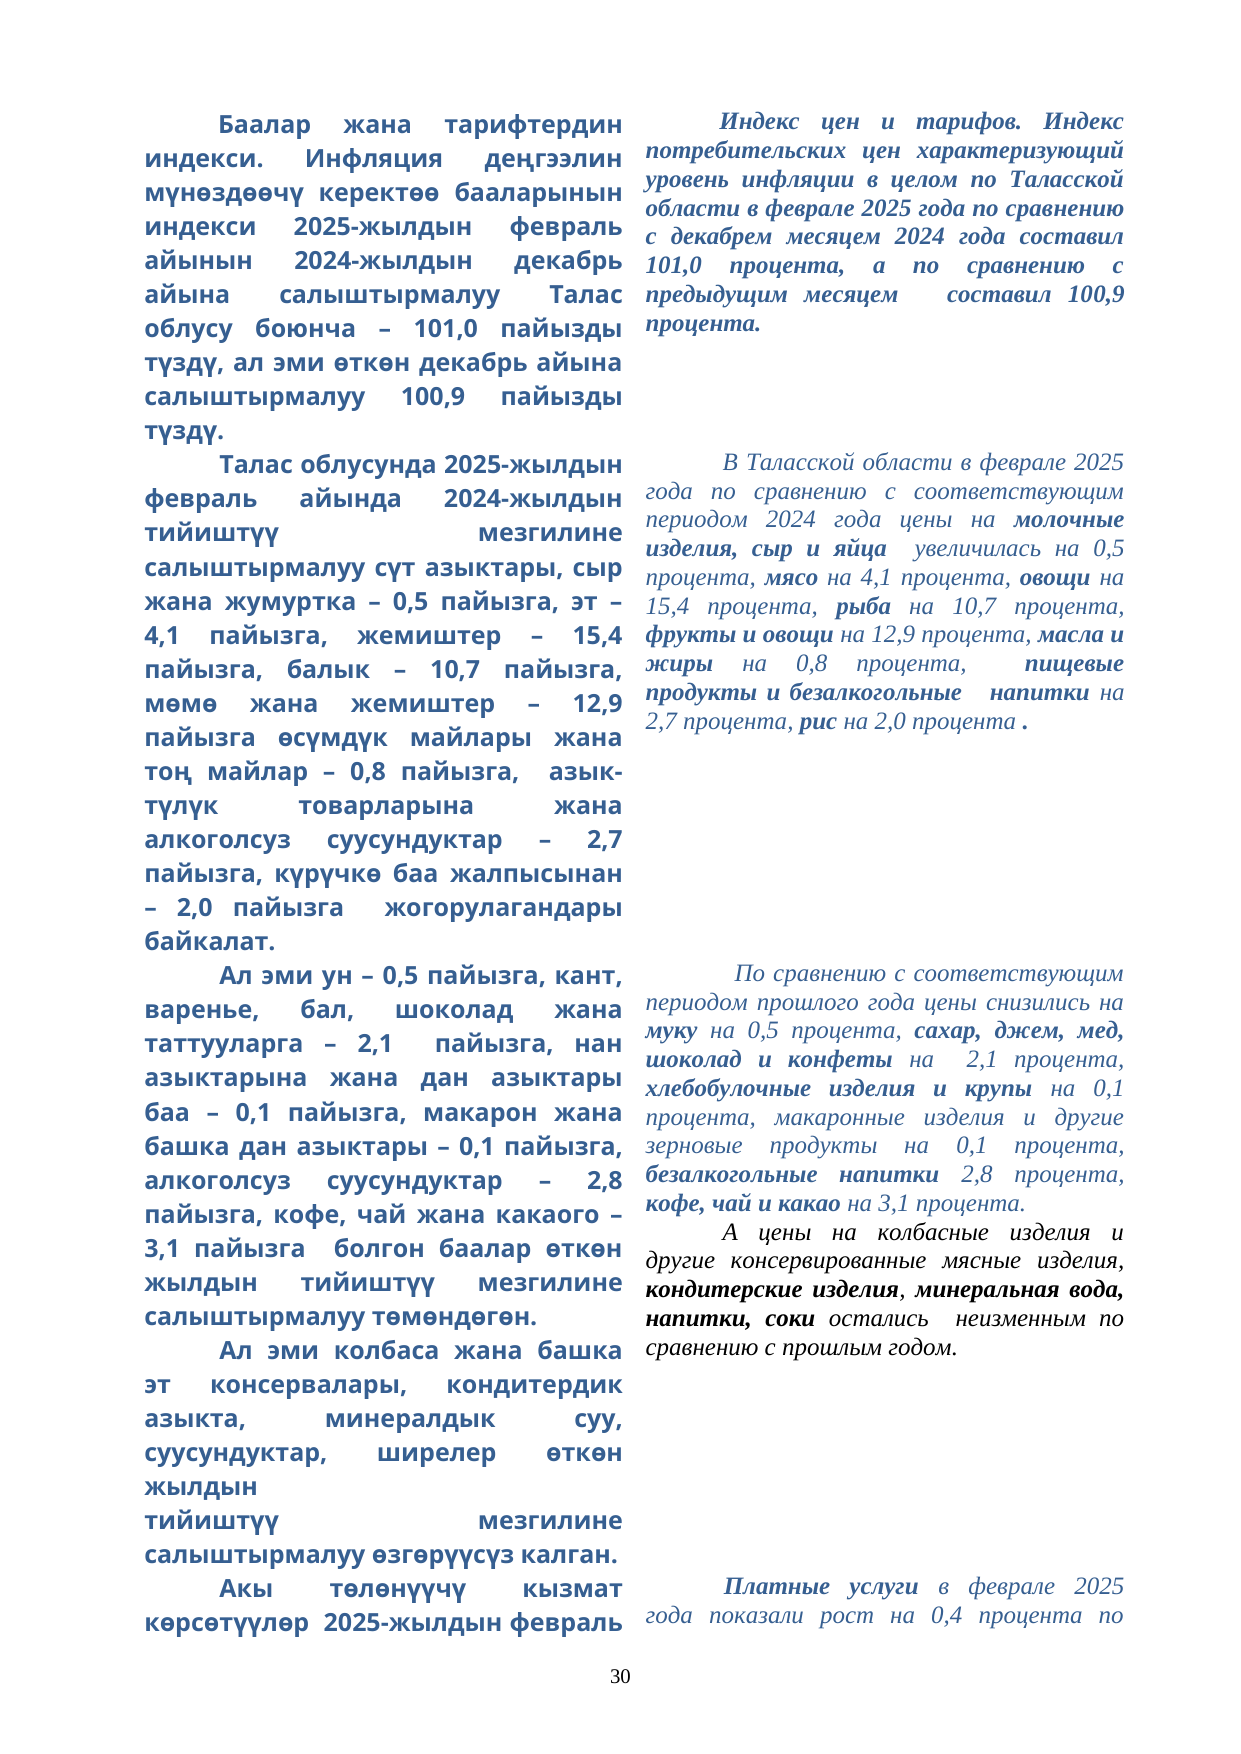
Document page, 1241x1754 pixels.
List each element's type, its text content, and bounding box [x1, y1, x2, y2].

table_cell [634, 1571, 1136, 1639]
table_cell Ал эми ун – 0,5 пайызга, кант, варенье, бал, шоколад жана таттууларга – 2,1 пайызга, нан азыктарына жана дан азыктары баа – 0,1 пайызга, макарон жана башка дан азыктары – 0,1 пайызга, алкоголсуз суусундуктар – 2,8 пайызга, кофе, чай жана какаого – 3,1 пайызга болгон баалар өткөн жылдын тийиштүү мезгилине салыштырмалуу төмөндөгөн. Ал эми колбаса жана башка эт консервалары, кондитердик азыкта, минералдык суу, суусундуктар, ширелер өткөн жылдын тийиштүү мезгилине салыштырмалуу өзгөрүүсүз калган. [133, 958, 634, 1571]
table_header Баалар жана тарифтердин индекси. Инфляция деңгээлин мүнөздөөчү керектөө бааларынын индекси 2025-жылдын февраль айынын 2024-жылдын декабрь айына салыштырмалуу Талас облусу боюнча – 101,0 пайызды түздү, ал эми өткөн декабрь айына салыштырмалуу 100,9 пайызды түздү. [133, 106, 634, 447]
table_cell В Таласской области в феврале 2025 года по сравнению с соответствующим периодом 2024 года цены на молочные изделия, сыр и яйца увеличилась на 0,5 процента, мясо на 4,1 процента, овощи на 15,4 процента, рыба на 10,7 процента, фрукты и овощи на 12,9 процента, масла и жиры на 0,8 процента, пищевые продукты и безалкогольные напитки на 2,7 процента, рис на 2,0 процента . [634, 447, 1136, 958]
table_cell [133, 1571, 634, 1639]
table_cell Талас облусунда 2025-жылдын февраль айында 2024-жылдын тийиштүү мезгилине салыштырмалуу сүт азыктары, сыр жана жумуртка – 0,5 пайызга, эт – 4,1 пайызга, жемиштер – 15,4 пайызга, балык – 10,7 пайызга, мөмө жана жемиштер – 12,9 пайызга өсүмдүк майлары жана тоң майлар – 0,8 пайызга, азык-түлүк товарларына жана алкоголсуз суусундуктар – 2,7 пайызга, күрүчкө баа жалпысынан – 2,0 пайызга жогорулагандары байкалат. [133, 447, 634, 958]
table_header Индекс цен и тарифов. Индекс потребительских цен характеризующий уровень инфляции в целом по Таласской области в феврале 2025 года по сравнению с декабрем месяцем 2024 года составил 101,0 процента, а по сравнению с предыдущим месяцем составил 100,9 процента. [634, 106, 1136, 447]
table_cell По сравнению с соответствующим периодом прошлого года цены снизились на муку на 0,5 процента, сахар, джем, мед, шоколад и конфеты на 2,1 процента, хлебобулочные изделия и крупы на 0,1 процента, макаронные изделия и другие зерновые продукты на 0,1 процента, безалкогольные напитки 2,8 процента, кофе, чай и какао на 3,1 процента. А цены на колбасные изделия и другие консервированные мясные изделия, кондитерские изделия, минеральная вода, напитки, соки остались неизменным по сравнению с прошлым годом. [634, 958, 1136, 1571]
